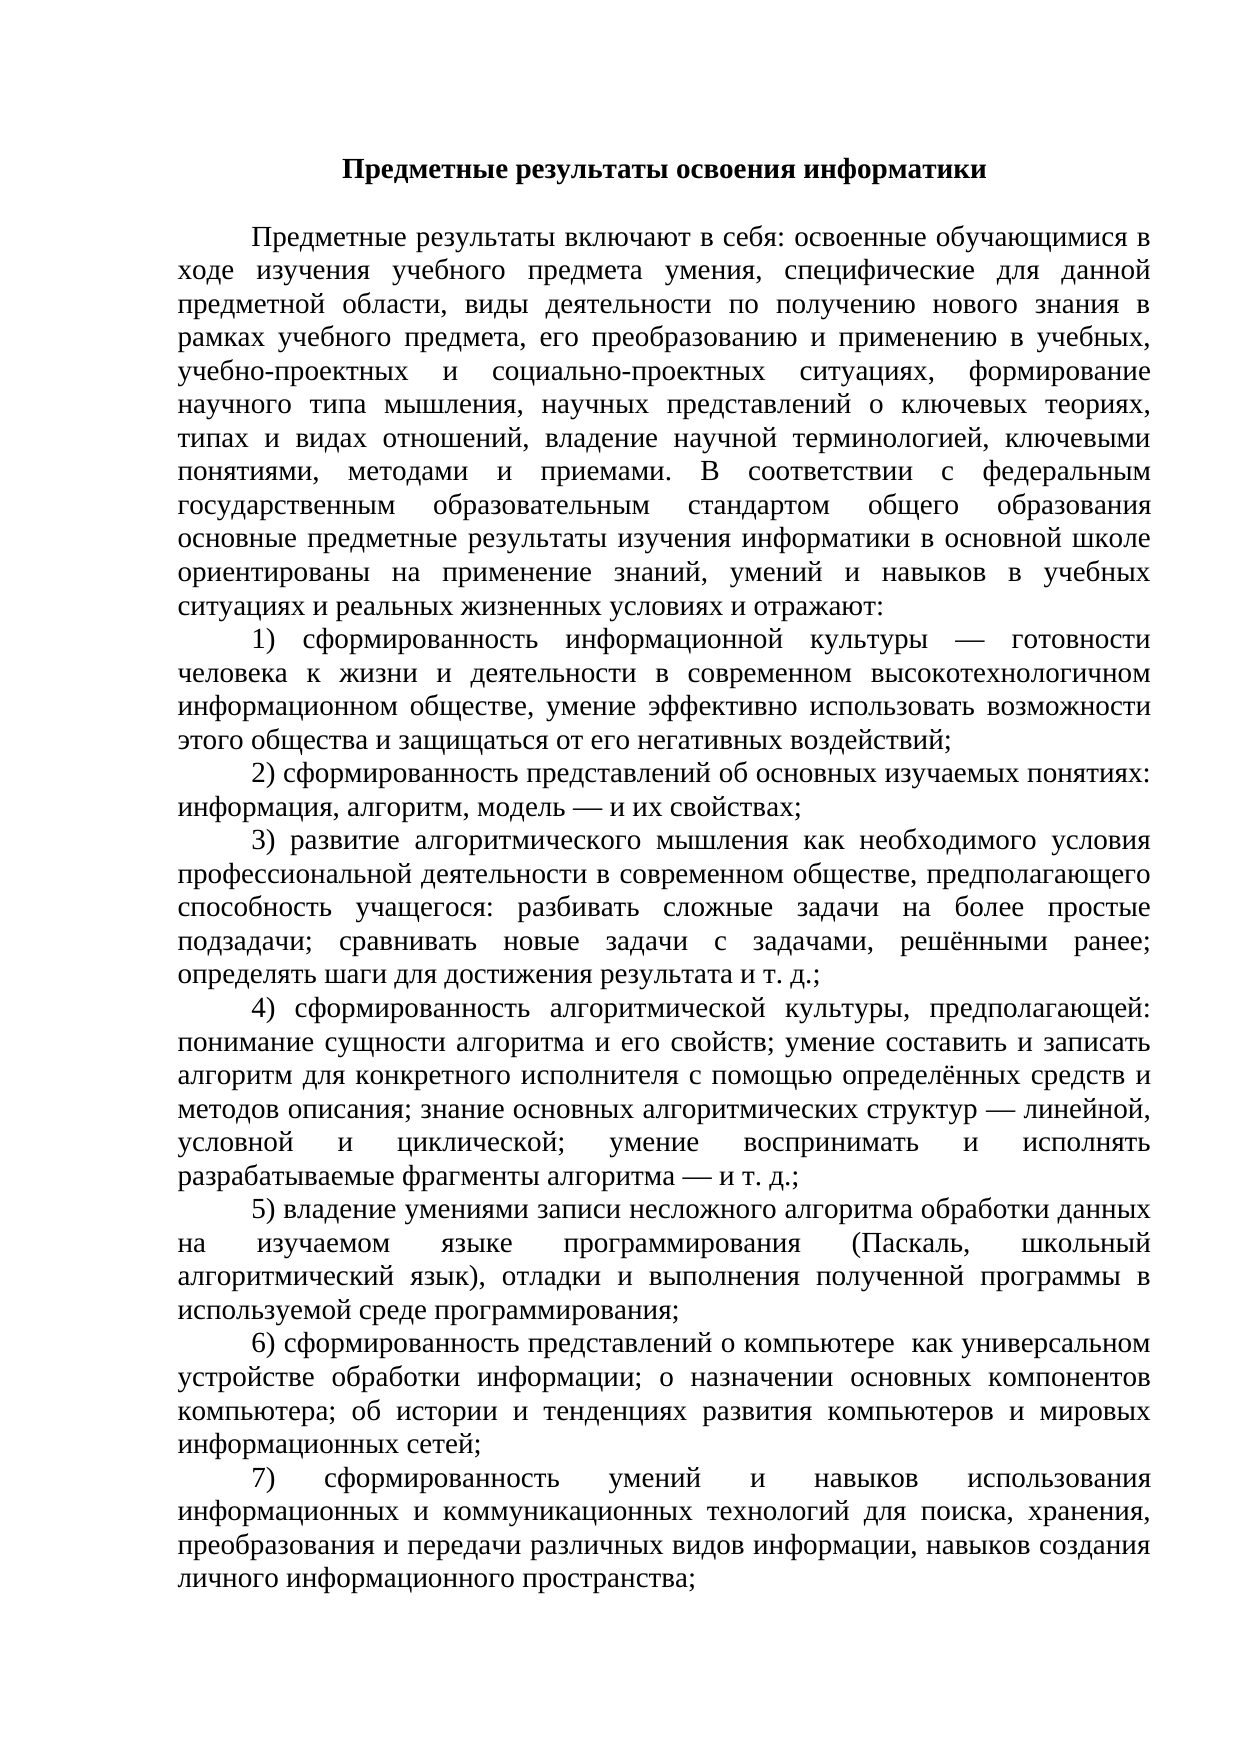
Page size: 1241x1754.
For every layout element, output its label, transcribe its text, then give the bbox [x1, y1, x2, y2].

text Предметные результаты освоения информатики [177, 152, 1152, 185]
text 1) сформированность информационной культуры — готовности человека к жизни и деятельности в современном высокотехнологичном информационном обществе, умение эффективно использовать возможности этого общества и защищаться от его негативных воздействий; [177, 621, 1152, 755]
text 3) развитие алгоритмического мышления как необходимого условия профессиональной деятельности в современном обществе, предполагающего способность учащегося: разбивать сложные задачи на более простые подзадачи; сравнивать новые задачи с задачами, решёнными ранее; определять шаги для достижения результата и т. д.; [177, 822, 1152, 990]
text 7) сформированность умений и навыков использования информационных и коммуникационных технологий для поиска, хранения, преобразования и передачи различных видов информации, навыков создания личного информационного пространства; [177, 1460, 1152, 1594]
text 5) владение умениями записи несложного алгоритма обработки данных на изучаемом языке программирования (Паскаль, школьный алгоритмический язык), отладки и выполнения полученной программы в используемой среде программирования; [177, 1191, 1152, 1326]
text 6) сформированность представлений о компьютере как универсальном устройстве обработки информации; о назначении основных компонентов компьютера; об истории и тенденциях развития компьютеров и мировых информационных сетей; [177, 1326, 1152, 1460]
text Предметные результаты включают в себя: освоенные обучающимися в ходе изучения учебного предмета умения, специфические для данной предметной области, виды деятельности по получению нового знания в рамках учебного предмета, его преобразованию и применению в учебных, учебно-проектных и социально-проектных ситуациях, формирование научного типа мышления, научных представлений о ключевых теориях, типах и видах отношений, владение научной терминологией, ключевыми понятиями, методами и приемами. В соответствии с федеральным государственным образовательным стандартом общего образования основные предметные результаты изучения информатики в основной школе ориентированы на применение знаний, умений и навыков в учебных ситуациях и реальных жизненных условиях и отражают: [177, 219, 1152, 621]
text 2) сформированность представлений об основных изучаемых понятиях: информация, алгоритм, модель — и их свойствах; [177, 755, 1152, 822]
text 4) сформированность алгоритмической культуры, предполагающей: понимание сущности алгоритма и его свойств; умение составить и записать алгоритм для конкретного исполнителя с помощью определённых средств и методов описания; знание основных алгоритмических структур — линейной, условной и циклической; умение воспринимать и исполнять разрабатываемые фрагменты алгоритма — и т. д.; [177, 990, 1152, 1191]
